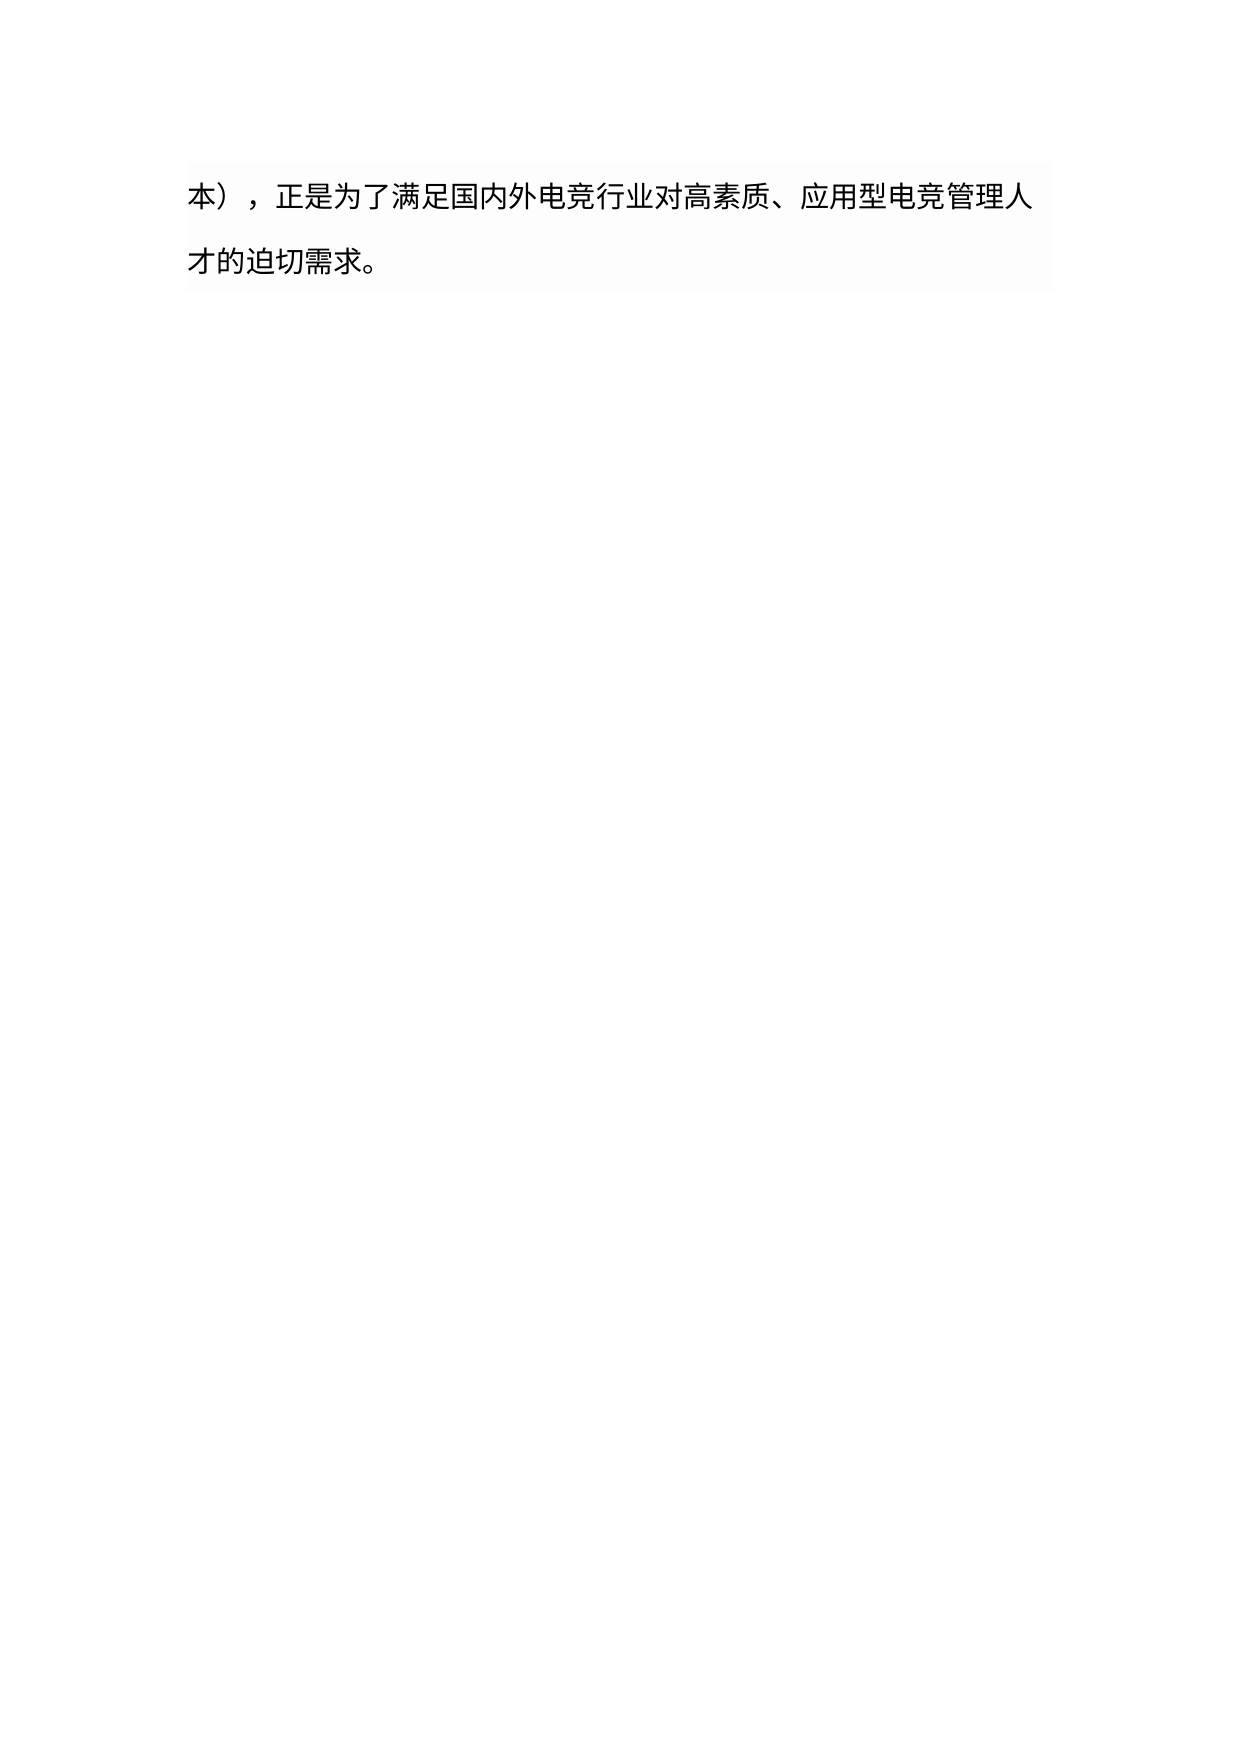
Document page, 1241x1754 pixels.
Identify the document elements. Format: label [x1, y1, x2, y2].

text [187, 162, 1053, 292]
